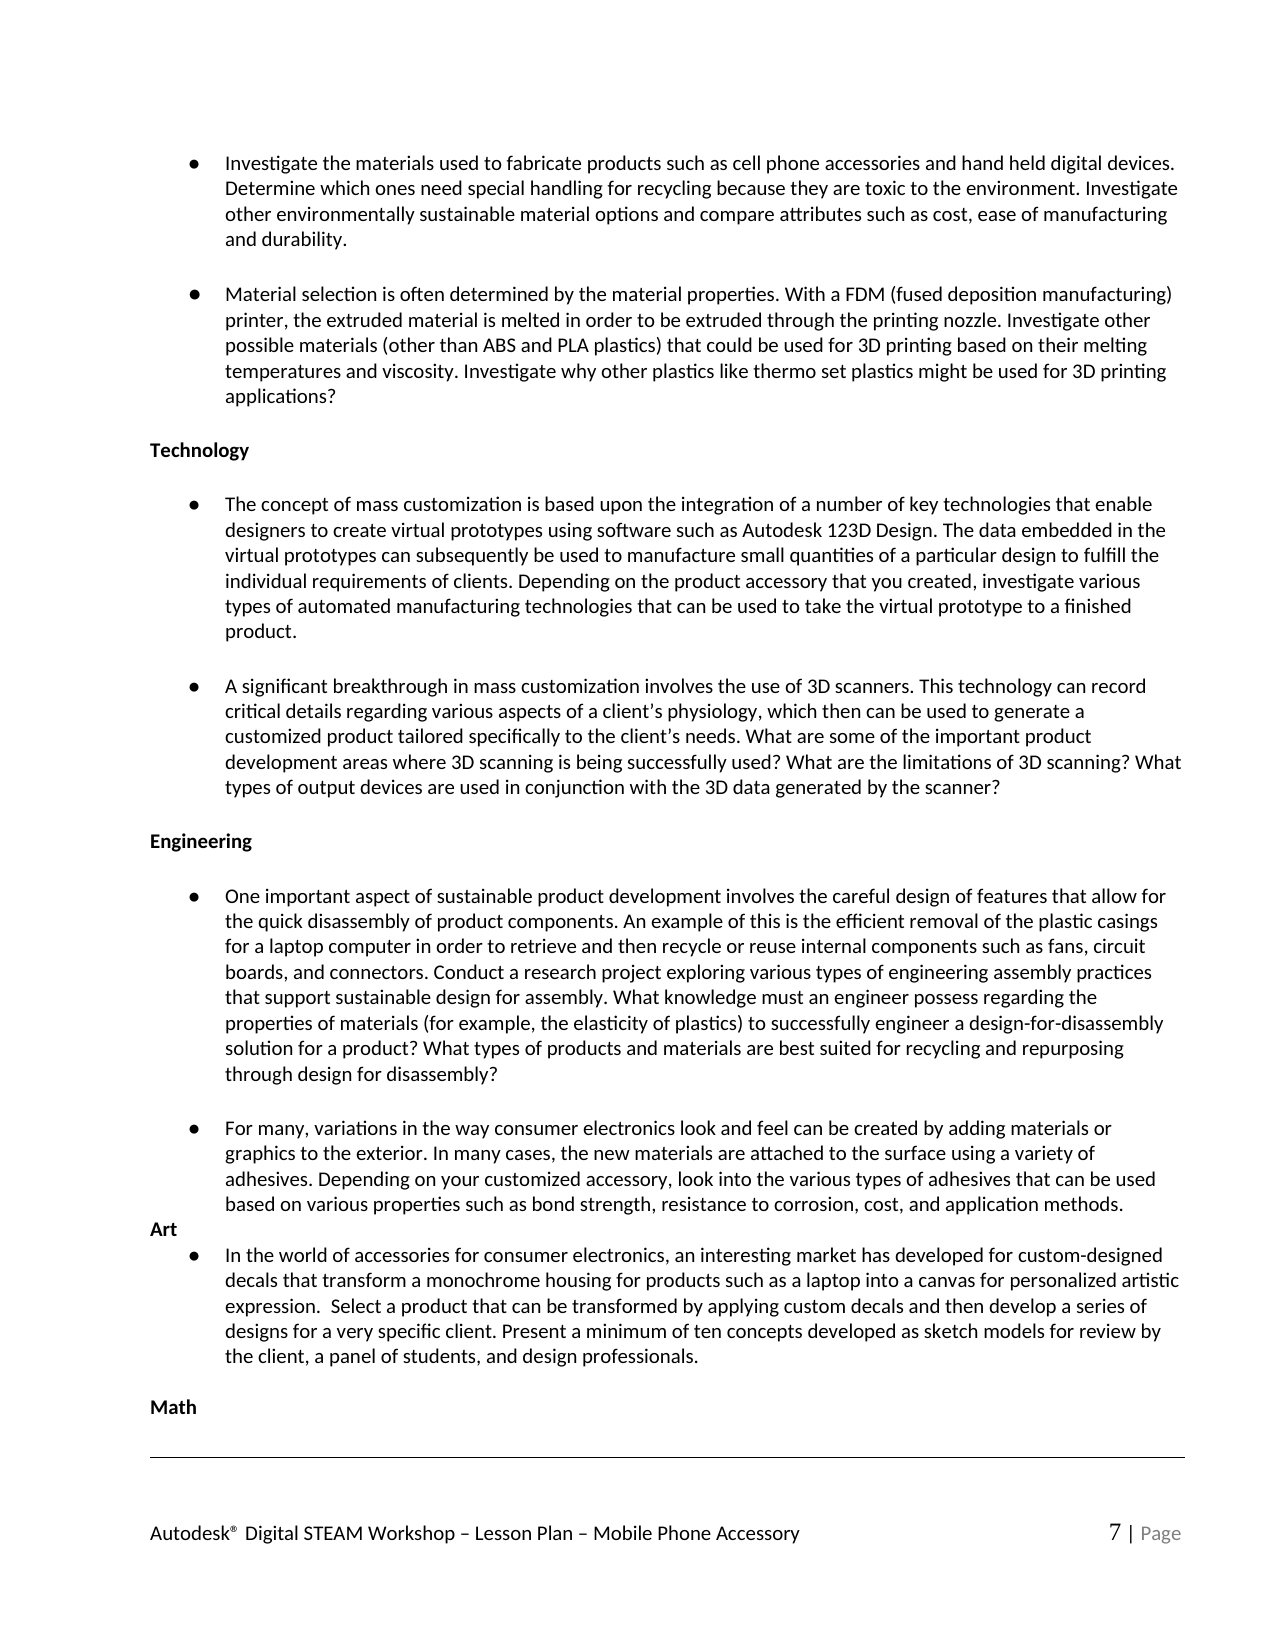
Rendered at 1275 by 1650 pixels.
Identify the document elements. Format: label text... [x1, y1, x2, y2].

list In the world of accessories for consumer electronics, an interesting market has developed for custom-designed decals that transform a monochrome housing for products such as a laptop into a canvas for personalized artistic expression. Select a product that can be transformed by applying custom decals and then develop a series of designs for a very specific client. Present a minimum of ten concepts developed as sketch models for review by the client, a panel of students, and design professionals. [188, 1242, 1185, 1369]
text Art [150, 1217, 1185, 1242]
text Engineering [150, 829, 1185, 854]
list One important aspect of sustainable product development involves the careful design of features that allow for the quick disassembly of product components. An example of this is the efficient removal of the plastic casings for a laptop computer in order to retrieve and then recycle or reuse internal components such as fans, circuit boards, and connectors. Conduct a research project exploring various types of engineering assembly practices that support sustainable design for assembly. What knowledge must an engineer possess regarding the properties of materials (for example, the elasticity of plastics) to successfully engineer a design-for-disassembly solution for a product? What types of products and materials are best suited for recycling and repurposing through design for disassembly? [188, 883, 1185, 1086]
text Math [150, 1394, 1185, 1419]
list The concept of mass customization is based upon the integration of a number of key technologies that enable designers to create virtual prototypes using software such as Autodesk 123D Design. The data embedded in the virtual prototypes can subsequently be used to manufacture small quantities of a particular design to fulfill the individual requirements of clients. Depending on the product accessory that you created, investigate various types of automated manufacturing technologies that can be used to take the virtual prototype to a finished product. [188, 492, 1185, 644]
list Material selection is often determined by the material properties. With a FDM (fused deposition manufacturing) printer, the extruded material is melted in order to be extruded through the printing nozzle. Investigate other possible materials (other than ABS and PLA plastics) that could be used for 3D printing based on their melting temperatures and viscosity. Investigate why other plastics like thermo set plastics might be used for 3D printing applications? [188, 280, 1185, 409]
text Technology [150, 437, 1185, 463]
list For many, variations in the way consumer electronics look and feel can be created by adding materials or graphics to the exterior. In many cases, the new materials are attached to the surface using a variety of adhesives. Depending on your customized accessory, look into the various types of adhesives that can be used based on various properties such as bond strength, resistance to corrosion, cost, and application methods. [188, 1115, 1185, 1217]
list A significant breakthrough in mass customization involves the use of 3D scanners. This technology can record critical details regarding various aspects of a client’s physiology, which then can be used to generate a customized product tailored specifically to the client’s needs. What are some of the important product development areas where 3D scanning is being successfully used? What are the limitations of 3D scanning? What types of output devices are used in conjunction with the 3D data generated by the scanner? [188, 673, 1185, 800]
list Investigate the materials used to fabricate products such as cell phone accessories and hand held digital devices. Determine which ones need special handling for recycling because they are toxic to the environment. Investigate other environmentally sustainable material options and compare attributes such as cost, ease of manufacturing and durability. [188, 150, 1185, 252]
